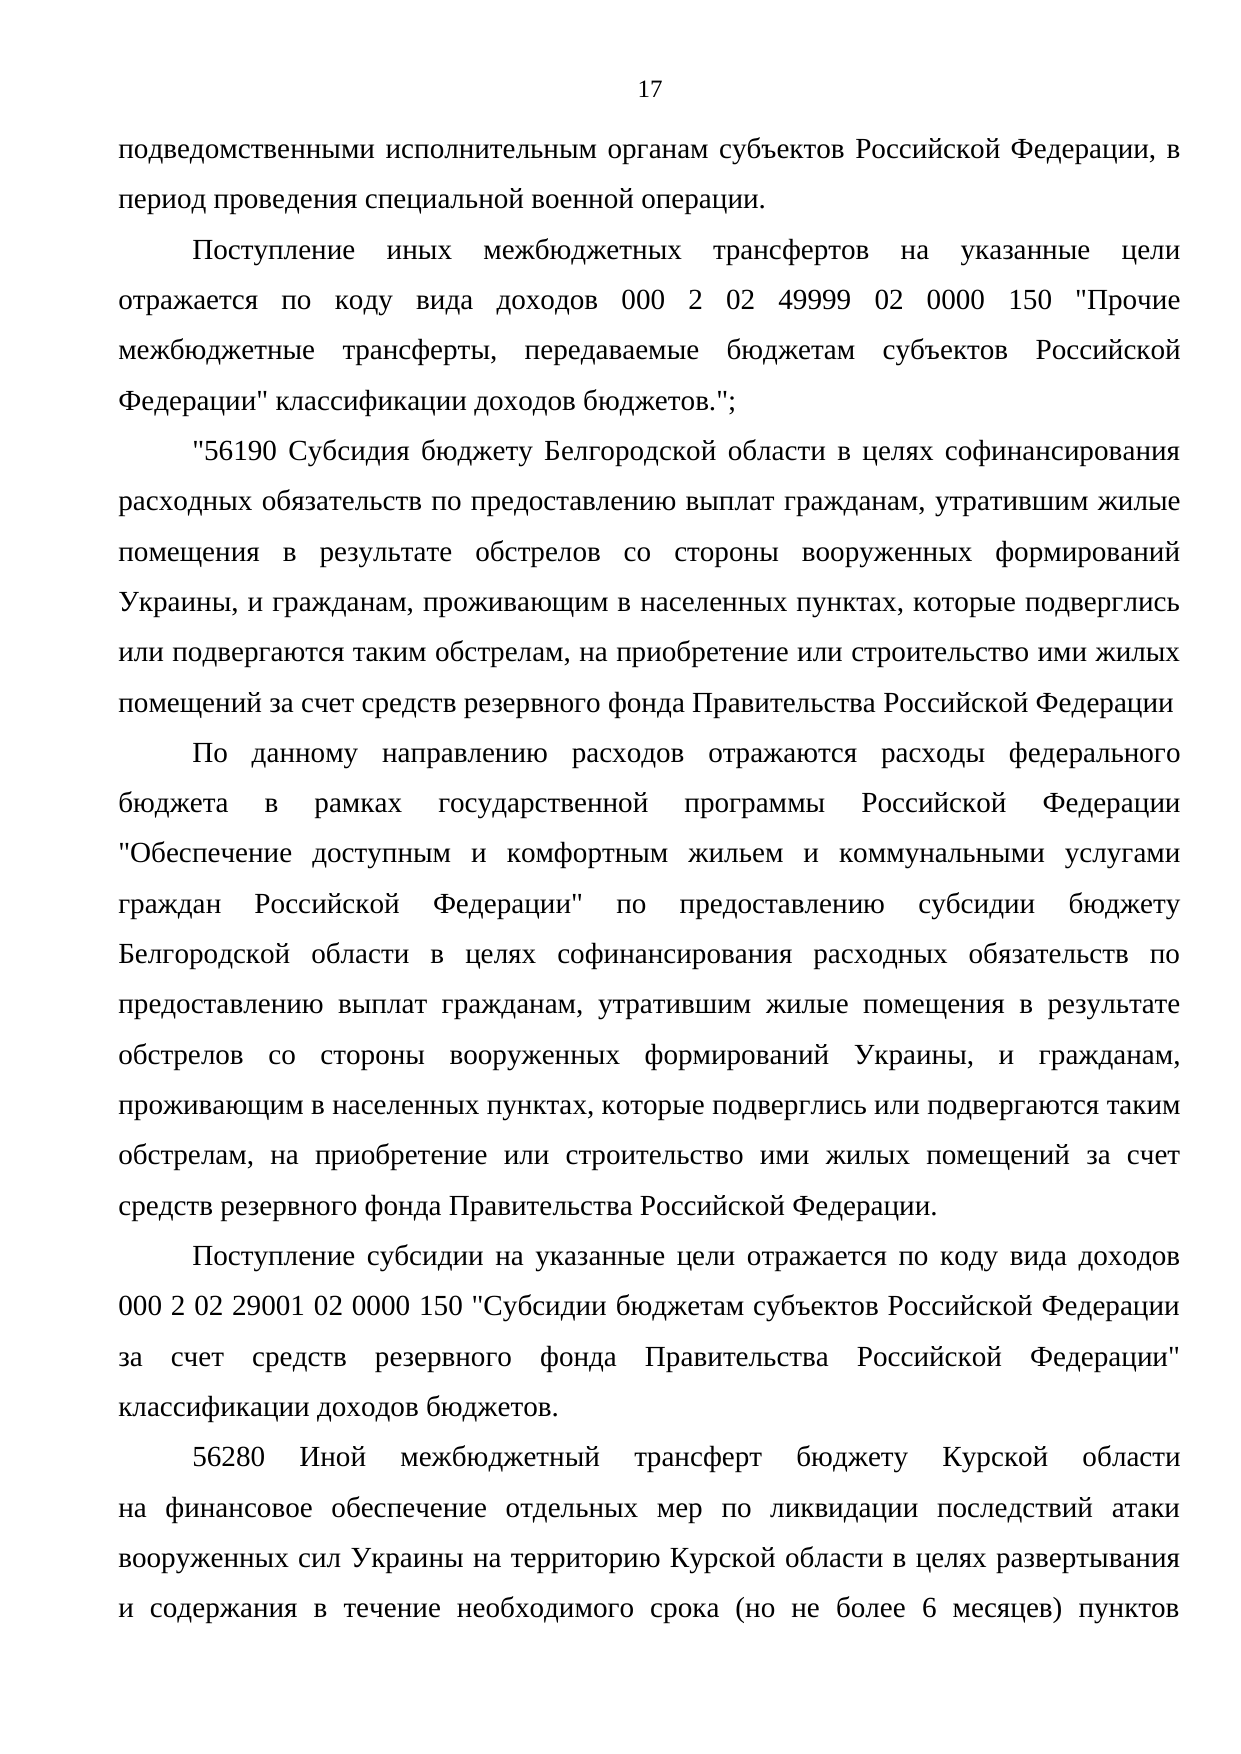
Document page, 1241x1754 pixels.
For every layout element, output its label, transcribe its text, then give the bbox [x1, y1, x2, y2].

text Поступление субсидии на указанные цели отражается по коду вида доходов 000 2 02 29001 02 0000 150 "Субсидии бюджетам субъектов Российской Федерации за счет средств резервного фонда Правительства Российской Федерации" классификации доходов бюджетов. [118, 1238, 1181, 1423]
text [118, 131, 1181, 215]
text "56190 Субсидия бюджету Белгородской области в целях софинансирования расходных обязательств по предоставлению выплат гражданам, утратившим жилые помещения в результате обстрелов со стороны вооруженных формирований Украины, и гражданам, проживающим в населенных пунктах, которые подверглись или подвергаются таким обстрелам, на приобретение или строительство ими жилых помещений за счет средств резервного фонда Правительства Российской Федерации [118, 433, 1181, 718]
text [118, 1439, 1181, 1624]
text По данному направлению расходов отражаются расходы федерального бюджета в рамках государственной программы Российской Федерации "Обеспечение доступным и комфортным жильем и коммунальными услугами граждан Российской Федерации" по предоставлению субсидии бюджету Белгородской области в целях софинансирования расходных обязательств по предоставлению выплат гражданам, утратившим жилые помещения в результате обстрелов со стороны вооруженных формирований Украины, и гражданам, проживающим в населенных пунктах, которые подверглись или подвергаются таким обстрелам, на приобретение или строительство ими жилых помещений за счет средств резервного фонда Правительства Российской Федерации. [118, 735, 1181, 1221]
text Поступление иных межбюджетных трансфертов на указанные цели отражается по коду вида доходов 000 2 02 49999 02 0000 150 "Прочие межбюджетные трансферты, передаваемые бюджетам субъектов Российской Федерации" классификации доходов бюджетов."; [118, 232, 1181, 416]
